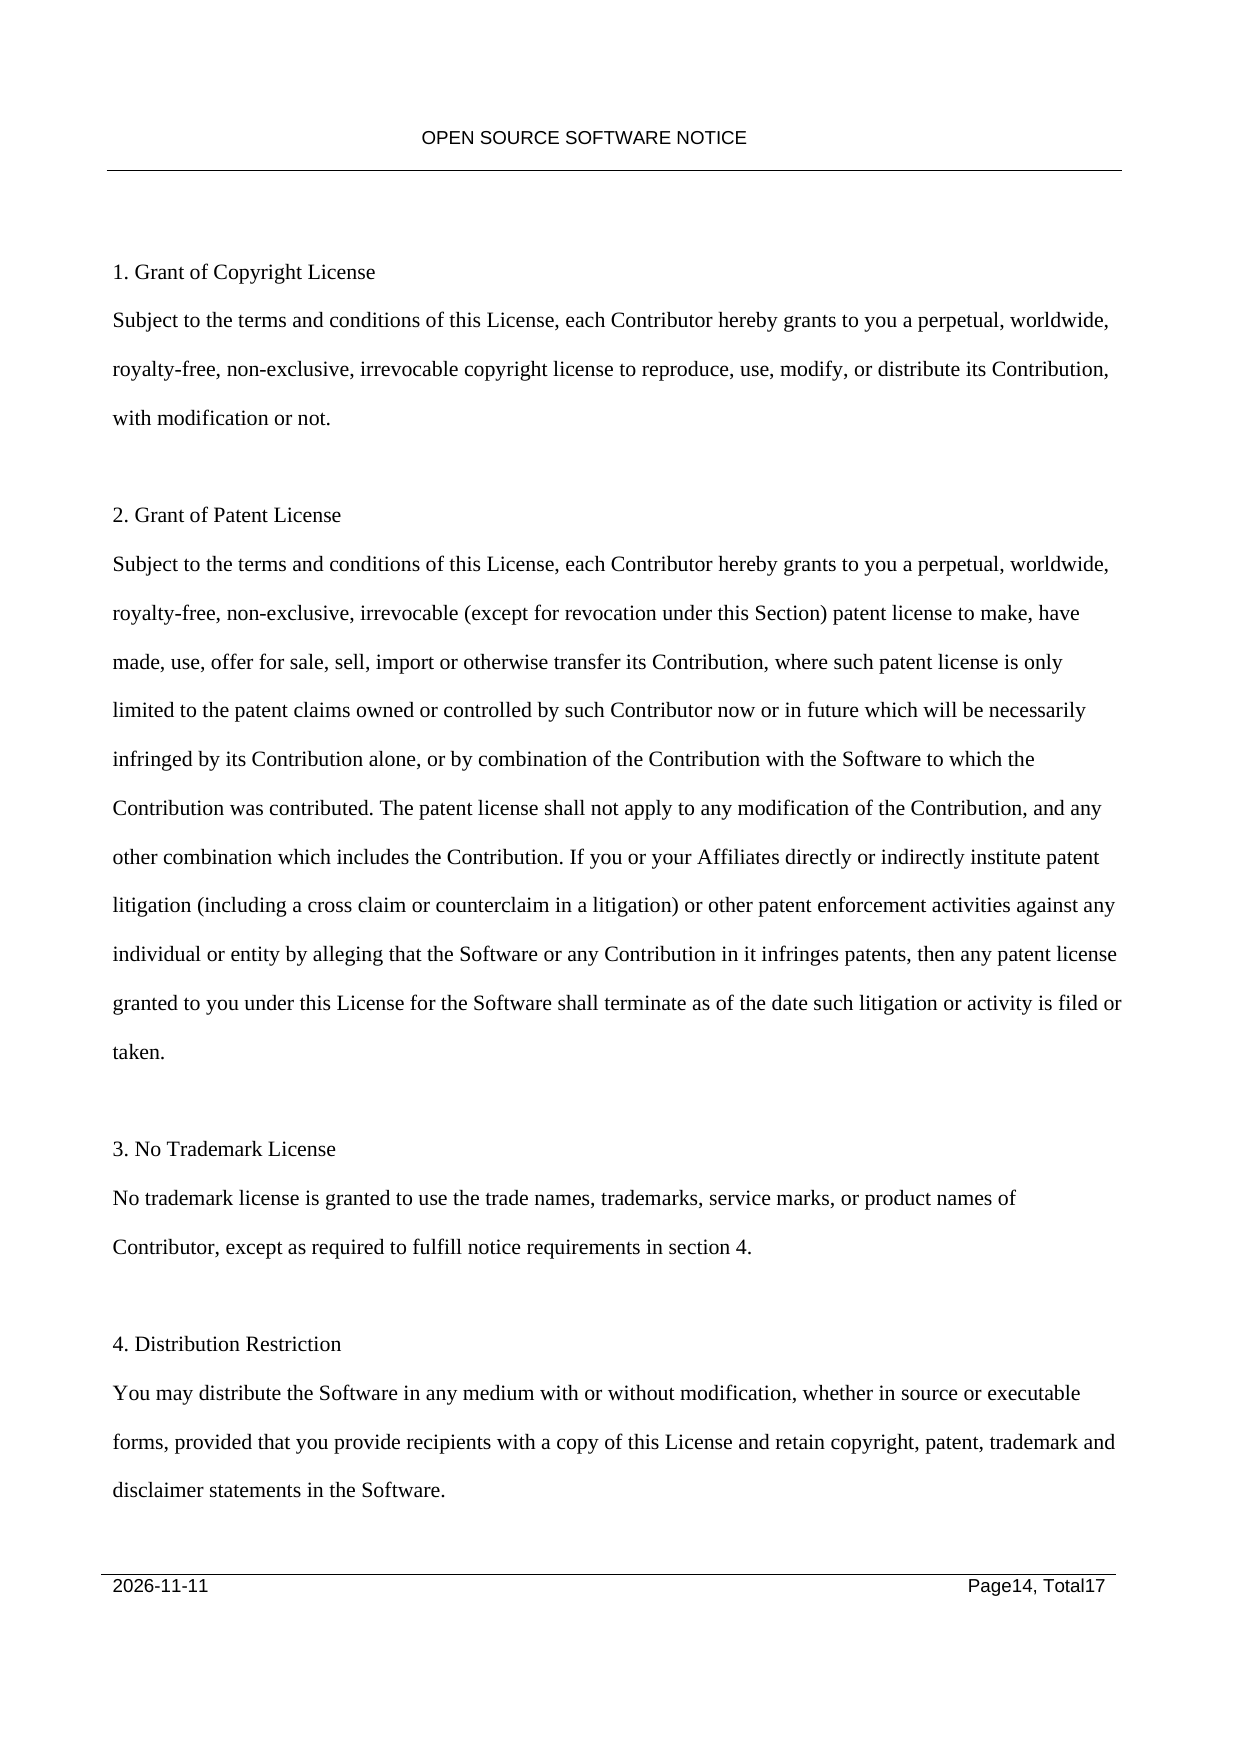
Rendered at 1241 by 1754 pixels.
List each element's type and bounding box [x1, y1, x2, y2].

text [112, 206, 1128, 1506]
